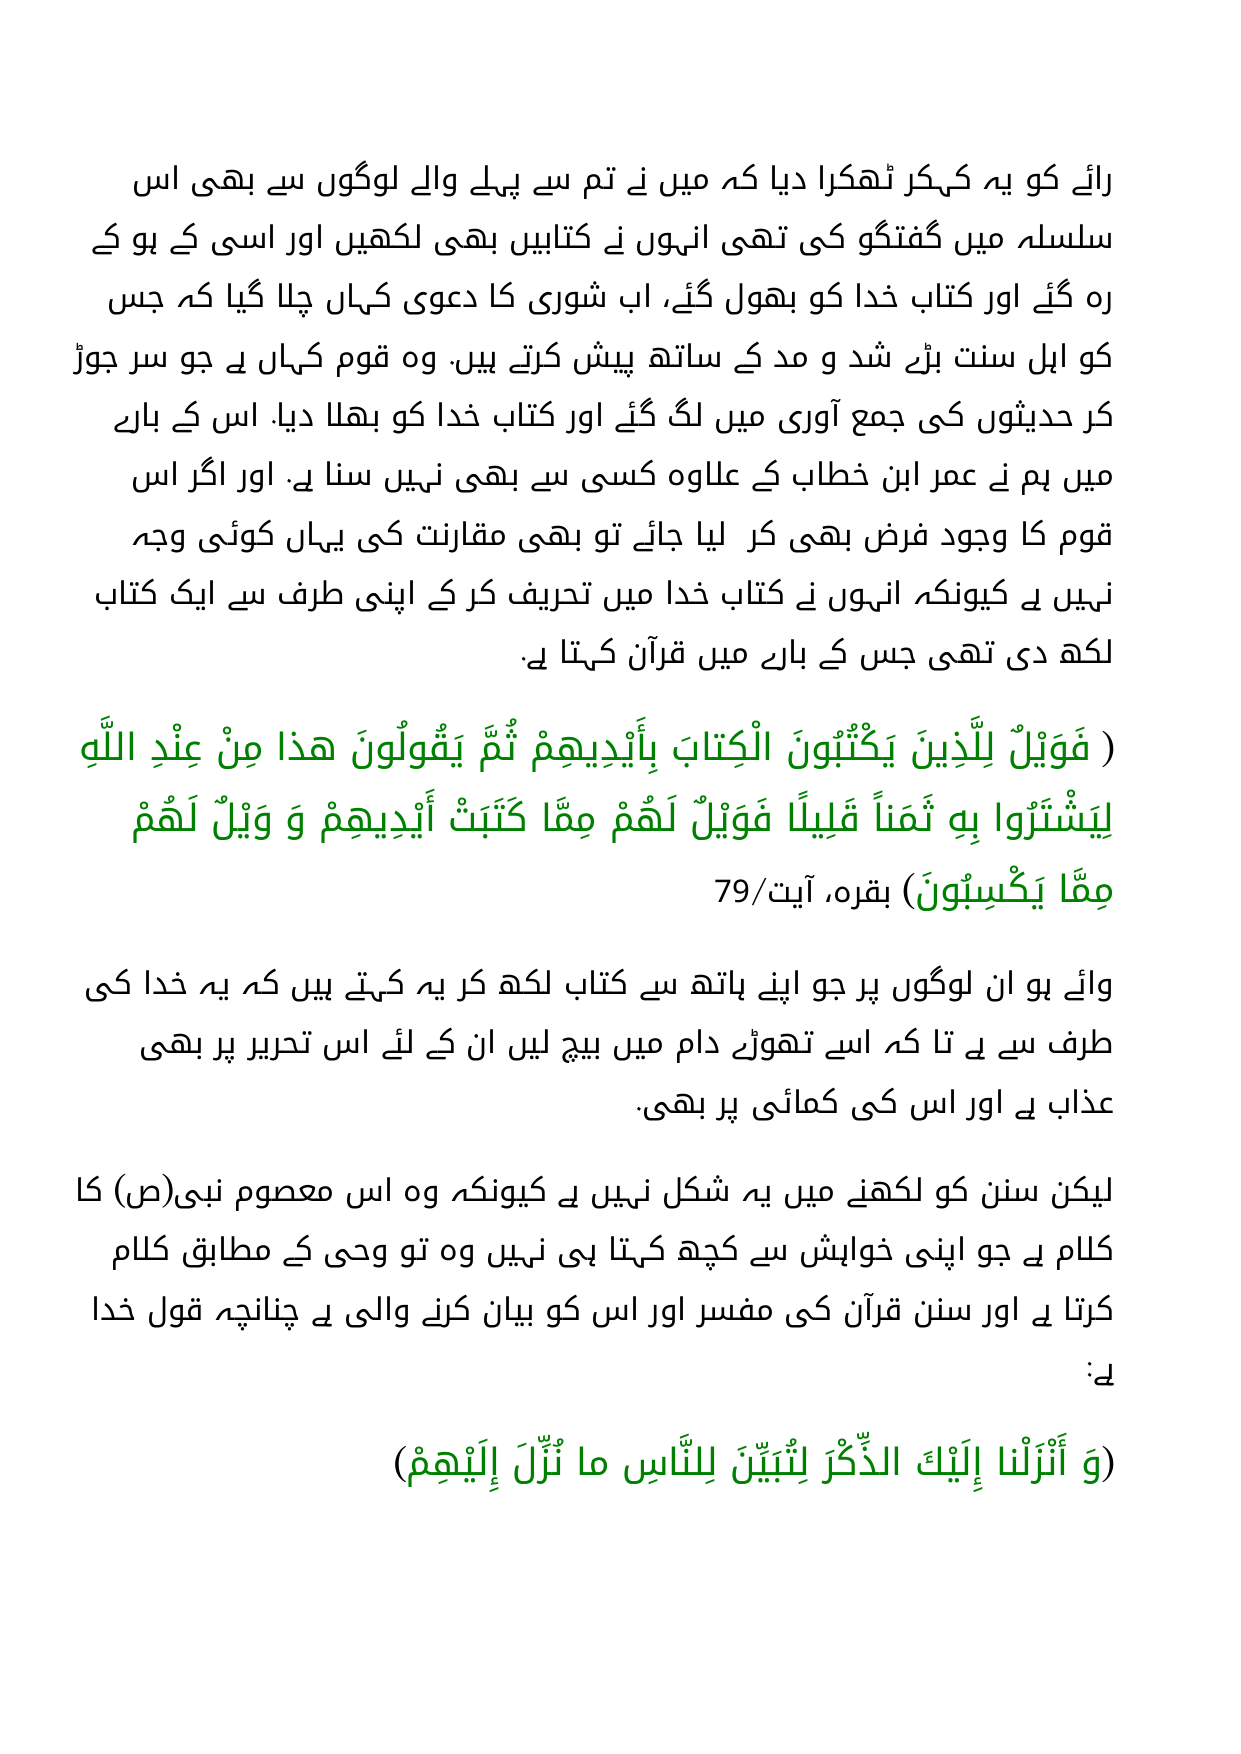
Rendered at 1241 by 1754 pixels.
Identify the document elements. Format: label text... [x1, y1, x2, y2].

text ( فَوَيْلٌ‏ لِلَّذِينَ‏ يَكْتُبُونَ‏ الْكِتابَ‏ بِأَيْدِيهِمْ ثُمَّ يَقُولُونَ هذا مِنْ عِنْدِ اللَّهِ لِيَشْتَرُوا بِهِ ثَمَناً قَلِيلًا فَوَيْلٌ لَهُمْ مِمَّا كَتَبَتْ أَيْدِيهِمْ وَ وَيْلٌ لَهُمْ مِمَّا يَكْسِبُونَ‏) بقرہ، آیت/79 [72, 712, 1114, 925]
text (وَ أَنْزَلْنا إِلَيْكَ‏ الذِّكْرَ لِتُبَيِّنَ لِلنَّاسِ ما نُزِّلَ إِلَيْهِمْ) [72, 1428, 1114, 1499]
text لیکن سنن کو لکھنے میں یہ شکل نہیں ہے کیونکہ وہ اس معصوم نبی(ص) کا کلام ہے جو اپنی خواہش سے کچھ کہتا ہی نہیں وہ تو وحی کے مطابق کلام کرتا ہے اور سنن قرآن کی مفسر اور اس کو بیان کرنے والی ہے چنانچہ قول خدا ہے: [72, 1161, 1114, 1398]
text وائے ہو ان لوگوں پر جو اپنے ہاتھ سے کتاب لکھ کر یہ کہتے ہیں کہ یہ خدا کی طرف سے ہے تا کہ اسے تھوڑے دام میں بیچ لیں ان کے لئے اس تحریر پر بھی عذاب ہے اور اس کی کمائی پر بھی. [72, 954, 1114, 1132]
text رائے کو یہ کہکر ٹھکرا دیا کہ میں نے تم سے پہلے والے لوگوں سے بھی اس سلسلہ میں گفتگو کی تھی انہوں نے کتابیں بھی لکھیں اور اسی کے ہو کے رہ گئے اور کتاب خدا کو بھول گئے، اب شوری کا دعوی کہاں چلا گیا کہ جس کو اہل سنت بڑے شد و مد کے ساتھ پیش کرتے ہیں. وہ قوم کہاں ہے جو سر جوڑ کر حدیثوں کی جمع آوری میں لگ گئے اور کتاب خدا کو بھلا دیا. اس کے بارے میں ہم نے عمر ابن خطاب کے علاوہ کسی سے بھی نہیں سنا ہے. اور اگر اس قوم کا وجود فرض بھی کر لیا جائے تو بھی مقارنت کی یہاں کوئی وجہ نہیں ہے کیونکہ انہوں نے کتاب خدا میں تحریف کر کے اپنی طرف سے ایک کتاب لکھ دی تھی جس کے بارے میں قرآن کہتا ہے. [72, 149, 1114, 683]
